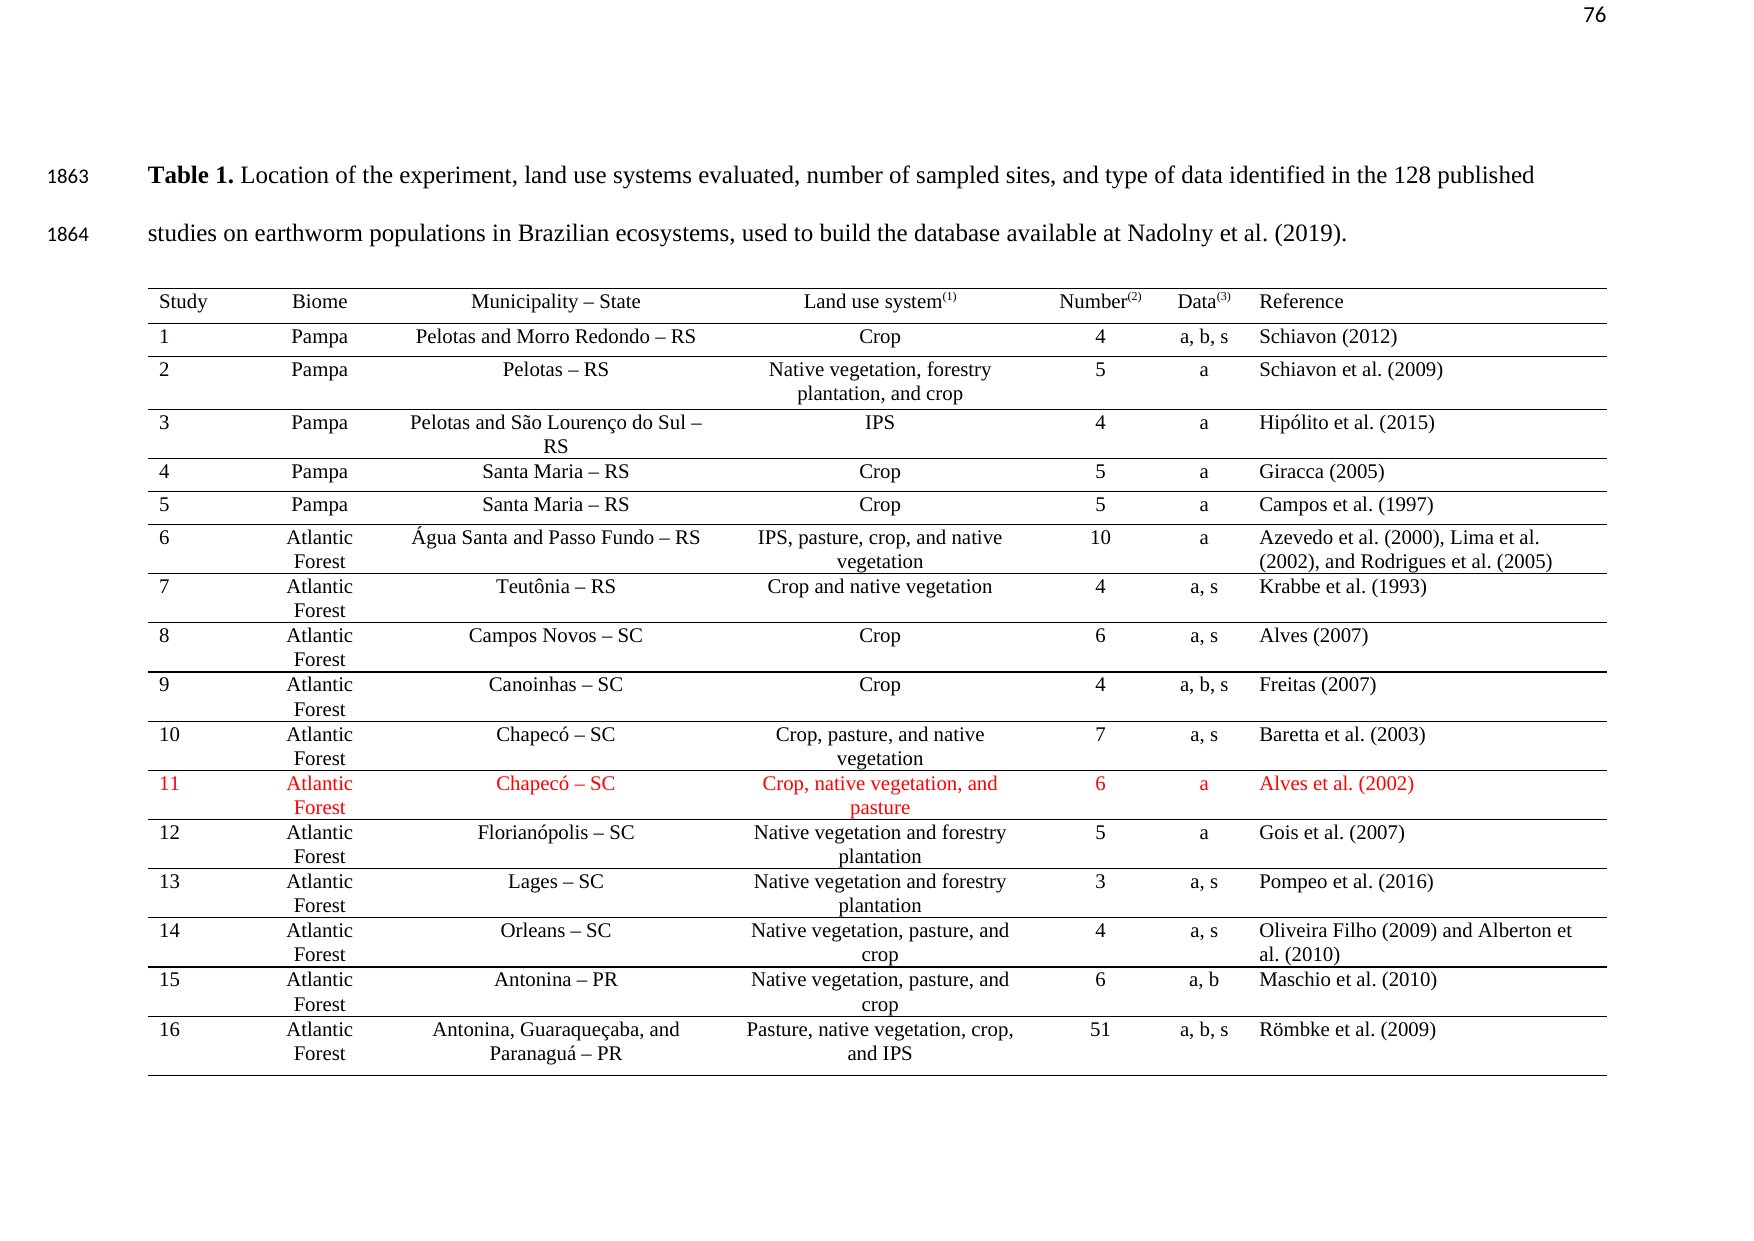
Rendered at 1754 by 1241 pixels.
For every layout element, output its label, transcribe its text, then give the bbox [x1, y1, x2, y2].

table_cell Schiavon (2012) [1248, 324, 1607, 356]
table_cell 14 [148, 918, 247, 966]
table_cell Gois et al. (2007) [1248, 820, 1607, 868]
table_cell 5 [1041, 459, 1160, 491]
table_cell Pasture, native vegetation, crop, and IPS [720, 1017, 1041, 1074]
table_cell a [1160, 357, 1248, 409]
table_cell a, b, s [1160, 324, 1248, 356]
table_cell Freitas (2007) [1248, 673, 1607, 721]
table_cell Campos et al. (1997) [1248, 492, 1607, 524]
table_cell 4 [1041, 673, 1160, 721]
table_cell Crop [720, 623, 1041, 671]
table_cell IPS [720, 410, 1041, 458]
table_cell IPS, pasture, crop, and native vegetation [720, 525, 1041, 573]
table_cell 3 [148, 410, 247, 458]
table_cell Atlantic Forest [247, 869, 392, 917]
table_cell Atlantic Forest [247, 771, 392, 819]
table_cell Campos Novos – SC [392, 623, 719, 671]
table_cell 51 [1041, 1017, 1160, 1074]
table_cell a, b, s [1160, 1017, 1248, 1074]
table_cell 12 [148, 820, 247, 868]
table_cell a, s [1160, 869, 1248, 917]
text Table 1. Location of the experiment, land use systems evaluated, number of sampled sites, and type of data identified in the 128 published studies on earthworm populations in Brazilian ecosystems, used to build the database available at Nadolny et al. (2019). [148, 160, 1606, 246]
table_cell a, s [1160, 918, 1248, 966]
table_cell 2 [148, 357, 247, 409]
table_cell Antonina, Guaraqueçaba, and Paranaguá – PR [392, 1017, 719, 1074]
table_cell a [1160, 771, 1248, 819]
table_cell 4 [1041, 324, 1160, 356]
table_cell Florianópolis – SC [392, 820, 719, 868]
table_header Biome [247, 289, 392, 323]
table_cell Crop and native vegetation [720, 574, 1041, 622]
table_cell Native vegetation, forestry plantation, and crop [720, 357, 1041, 409]
table_cell 4 [1041, 918, 1160, 966]
table_cell Atlantic Forest [247, 1017, 392, 1074]
table_cell Oliveira Filho (2009) and Alberton et al. (2010) [1248, 918, 1607, 966]
table_cell Pampa [247, 410, 392, 458]
table_cell a [1160, 410, 1248, 458]
table_cell Crop, pasture, and native vegetation [720, 722, 1041, 770]
table_cell Crop, native vegetation, and pasture [720, 771, 1041, 819]
table_cell Native vegetation and forestry plantation [720, 820, 1041, 868]
table_cell Pelotas and São Lourenço do Sul – RS [392, 410, 719, 458]
table_cell 10 [1041, 525, 1160, 573]
table_cell Römbke et al. (2009) [1248, 1017, 1607, 1074]
table_cell 5 [1041, 357, 1160, 409]
table_cell Canoinhas – SC [392, 673, 719, 721]
table_cell Atlantic Forest [247, 574, 392, 622]
table_cell 15 [148, 968, 247, 1016]
table_cell a [1160, 820, 1248, 868]
table_cell Schiavon et al. (2009) [1248, 357, 1607, 409]
table_cell Atlantic Forest [247, 968, 392, 1016]
table_cell Giracca (2005) [1248, 459, 1607, 491]
table_cell a, b, s [1160, 673, 1248, 721]
table_cell a, s [1160, 722, 1248, 770]
table_cell a, s [1160, 574, 1248, 622]
table_header Municipality – State [392, 289, 719, 323]
table_cell Chapecó – SC [392, 722, 719, 770]
table_cell 4 [1041, 410, 1160, 458]
table_cell Teutônia – RS [392, 574, 719, 622]
table_cell Pampa [247, 357, 392, 409]
table_cell Native vegetation, pasture, and crop [720, 968, 1041, 1016]
table_cell Antonina – PR [392, 968, 719, 1016]
table_cell Maschio et al. (2010) [1248, 968, 1607, 1016]
table_cell 11 [148, 771, 247, 819]
table_header Land use system(1) [720, 289, 1041, 323]
table_cell 1 [148, 324, 247, 356]
table_cell Crop [720, 459, 1041, 491]
table_cell Atlantic Forest [247, 820, 392, 868]
table_cell 6 [148, 525, 247, 573]
table_header Data(3) [1160, 289, 1248, 323]
table_cell Água Santa and Passo Fundo – RS [392, 525, 719, 573]
table_cell 8 [148, 623, 247, 671]
table_cell Alves (2007) [1248, 623, 1607, 671]
table_cell a, b [1160, 968, 1248, 1016]
table_cell Krabbe et al. (1993) [1248, 574, 1607, 622]
table_header Number(2) [1041, 289, 1160, 323]
table_cell 7 [1041, 722, 1160, 770]
table_cell 6 [1041, 771, 1160, 819]
table_cell 4 [148, 459, 247, 491]
table_cell 5 [1041, 492, 1160, 524]
table_cell Atlantic Forest [247, 525, 392, 573]
table_cell 3 [1041, 869, 1160, 917]
table_cell Atlantic Forest [247, 673, 392, 721]
table_cell Baretta et al. (2003) [1248, 722, 1607, 770]
table_cell 10 [148, 722, 247, 770]
table_cell Atlantic Forest [247, 722, 392, 770]
table_cell Alves et al. (2002) [1248, 771, 1607, 819]
table_cell Atlantic Forest [247, 918, 392, 966]
table_cell a [1160, 525, 1248, 573]
table_header Study [148, 289, 247, 323]
table_cell 7 [148, 574, 247, 622]
table_cell 16 [148, 1017, 247, 1074]
table_cell Azevedo et al. (2000), Lima et al. (2002), and Rodrigues et al. (2005) [1248, 525, 1607, 573]
table_cell 5 [148, 492, 247, 524]
table_cell Pampa [247, 324, 392, 356]
table_cell Pelotas – RS [392, 357, 719, 409]
table_cell Orleans – SC [392, 918, 719, 966]
table_cell a [1160, 492, 1248, 524]
table_cell Crop [720, 673, 1041, 721]
table_cell Atlantic Forest [247, 623, 392, 671]
table_cell 5 [1041, 820, 1160, 868]
table_cell 6 [1041, 968, 1160, 1016]
table_cell 13 [148, 869, 247, 917]
table_cell a [1160, 459, 1248, 491]
table_cell Hipólito et al. (2015) [1248, 410, 1607, 458]
table_cell Native vegetation and forestry plantation [720, 869, 1041, 917]
table_cell 4 [1041, 574, 1160, 622]
table_cell Santa Maria – RS [392, 492, 719, 524]
table_cell Pompeo et al. (2016) [1248, 869, 1607, 917]
table_cell Crop [720, 324, 1041, 356]
table_cell Chapecó – SC [392, 771, 719, 819]
table_cell Pampa [247, 459, 392, 491]
table_cell Santa Maria – RS [392, 459, 719, 491]
table_cell 6 [1041, 623, 1160, 671]
table_cell 9 [148, 673, 247, 721]
table_cell Pelotas and Morro Redondo – RS [392, 324, 719, 356]
table_cell a, s [1160, 623, 1248, 671]
table_header Reference [1248, 289, 1607, 323]
table_cell Pampa [247, 492, 392, 524]
table_cell Lages – SC [392, 869, 719, 917]
table_cell Crop [720, 492, 1041, 524]
table_cell Native vegetation, pasture, and crop [720, 918, 1041, 966]
